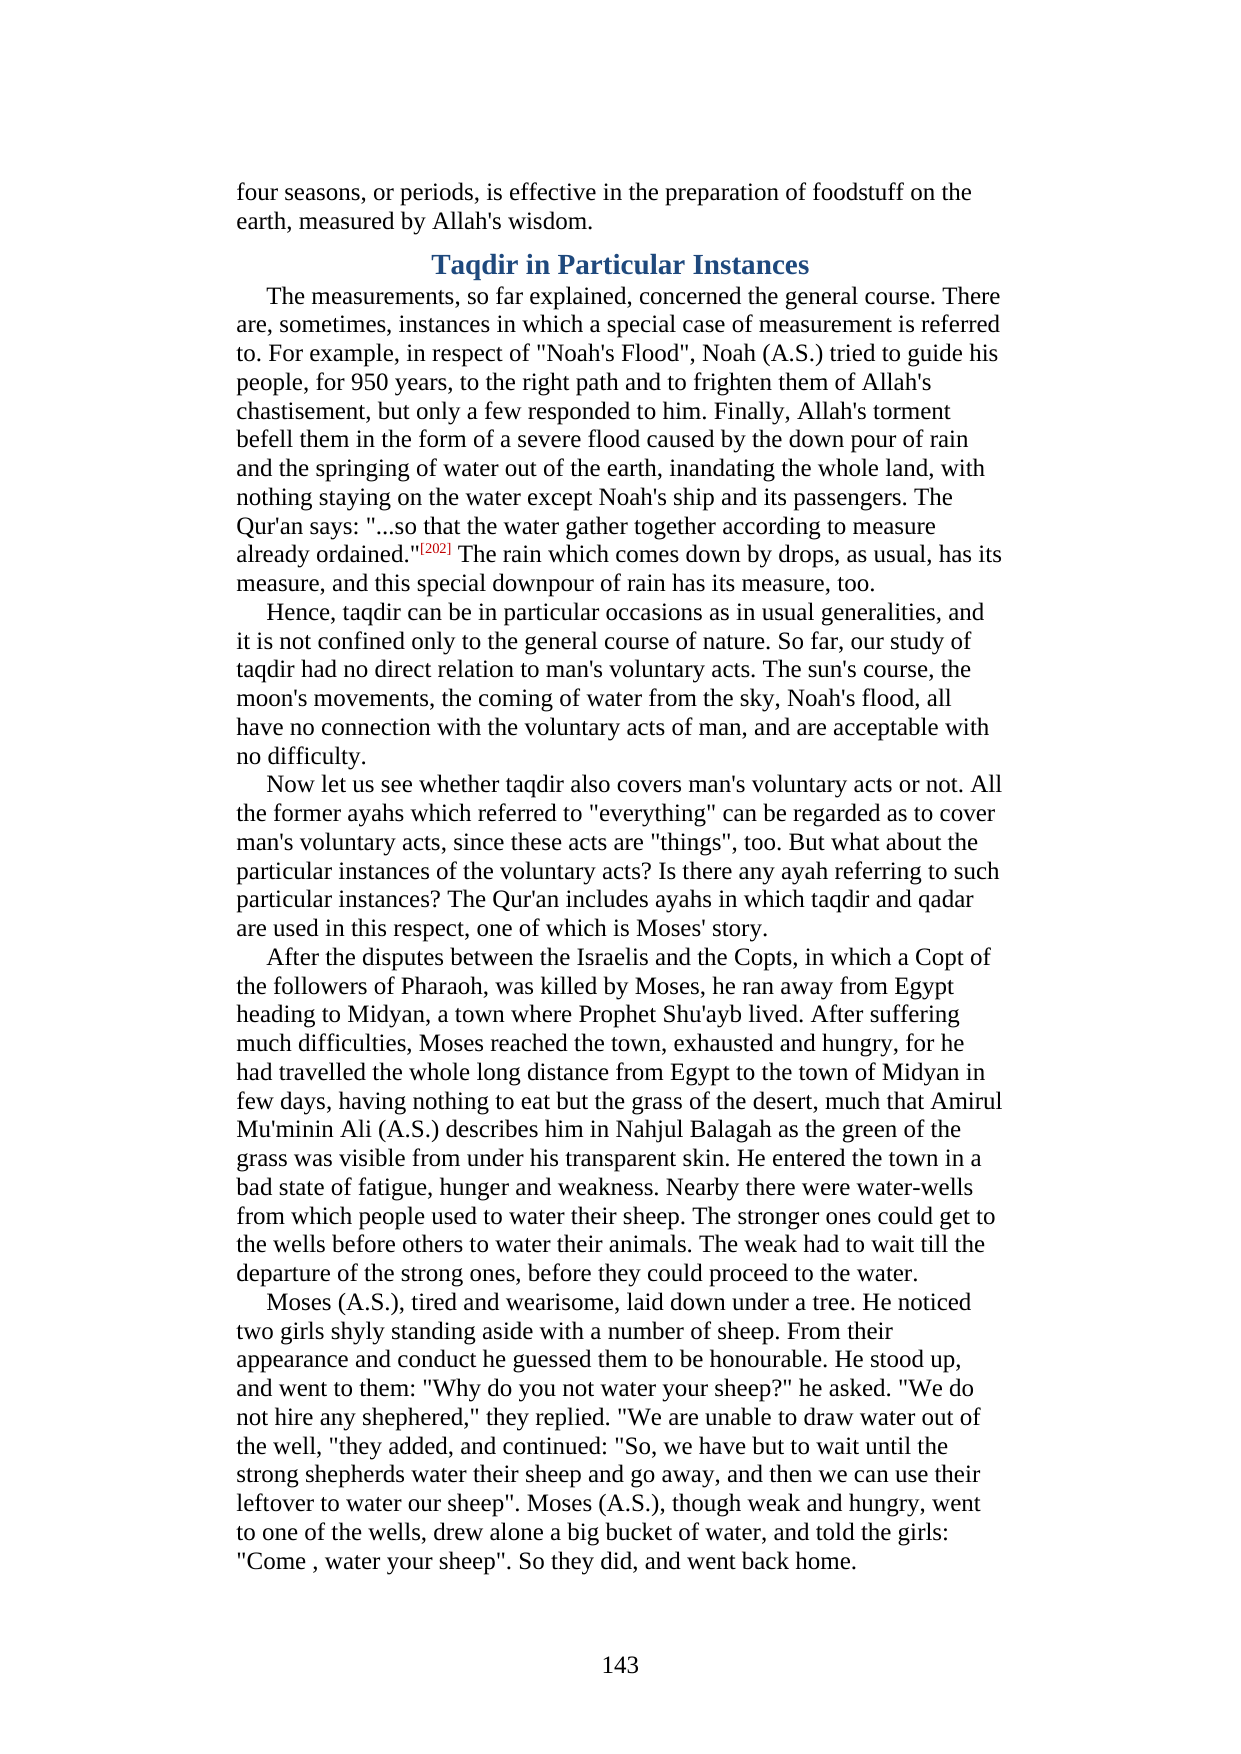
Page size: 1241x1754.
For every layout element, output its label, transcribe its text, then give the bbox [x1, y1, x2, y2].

text After the disputes between the Israelis and the Copts, in which a Copt of the followers of Pharaoh, was killed by Moses, he ran away from Egypt heading to Midyan, a town where Prophet Shu'ayb lived. After suffering much difficulties, Moses reached the town, exhausted and hungry, for he had travelled the whole long distance from Egypt to the town of Midyan in few days, having nothing to eat but the grass of the desert, much that Amirul Mu'minin Ali (A.S.) describes him in Nahjul Balagah as the green of the grass was visible from under his transparent skin. He entered the town in a bad state of fatigue, hunger and weakness. Nearby there were water-wells from which people used to water their sheep. The stronger ones could get to the wells before others to water their animals. The weak had to wait till the departure of the strong ones, before they could proceed to the water. [236, 942, 1004, 1287]
text The measurements, so far explained, concerned the general course. There are, sometimes, instances in which a special case of measurement is referred to. For example, in respect of "Noah's Flood", Noah (A.S.) tried to guide his people, for 950 years, to the right path and to frighten them of Allah's chastisement, but only a few responded to him. Finally, Allah's torment befell them in the form of a severe flood caused by the down pour of rain and the springing of water out of the earth, inandating the whole land, with nothing staying on the water except Noah's ship and its passengers. The Qur'an says: "...so that the water gather together according to measure already ordained."[202] The rain which comes down by drops, as usual, has its measure, and this special downpour of rain has its measure, too. [236, 281, 1004, 597]
subtitle Taqdir in Particular Instances [236, 247, 1004, 281]
text Hence, taqdir can be in particular occasions as in usual generalities, and it is not confined only to the general course of nature. So far, our study of taqdir had no direct relation to man's voluntary acts. The sun's course, the moon's movements, the coming of water from the sky, Noah's flood, all have no connection with the voluntary acts of man, and are acceptable with no difficulty. [236, 597, 1004, 769]
text Now let us see whether taqdir also covers man's voluntary acts or not. All the former ayahs which referred to "everything" can be regarded as to cover man's voluntary acts, since these acts are "things", too. But what about the particular instances of the voluntary acts? Is there any ayah referring to such particular instances? The Qur'an includes ayahs in which taqdir and qadar are used in this respect, one of which is Moses' story. [236, 769, 1004, 942]
text Moses (A.S.), tired and wearisome, laid down under a tree. He noticed two girls shyly standing aside with a number of sheep. From their appearance and conduct he guessed them to be honourable. He stood up, and went to them: "Why do you not water your sheep?" he asked. "We do not hire any shephered," they replied. "We are unable to draw water out of the well, "they added, and continued: "So, we have but to wait until the strong shepherds water their sheep and go away, and then we can use their leftover to water our sheep". Moses (A.S.), though weak and hungry, went to one of the wells, drew alone a big bucket of water, and told the girls: "Come , water your sheep". So they did, and went back home. [236, 1287, 1004, 1574]
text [236, 177, 1004, 235]
